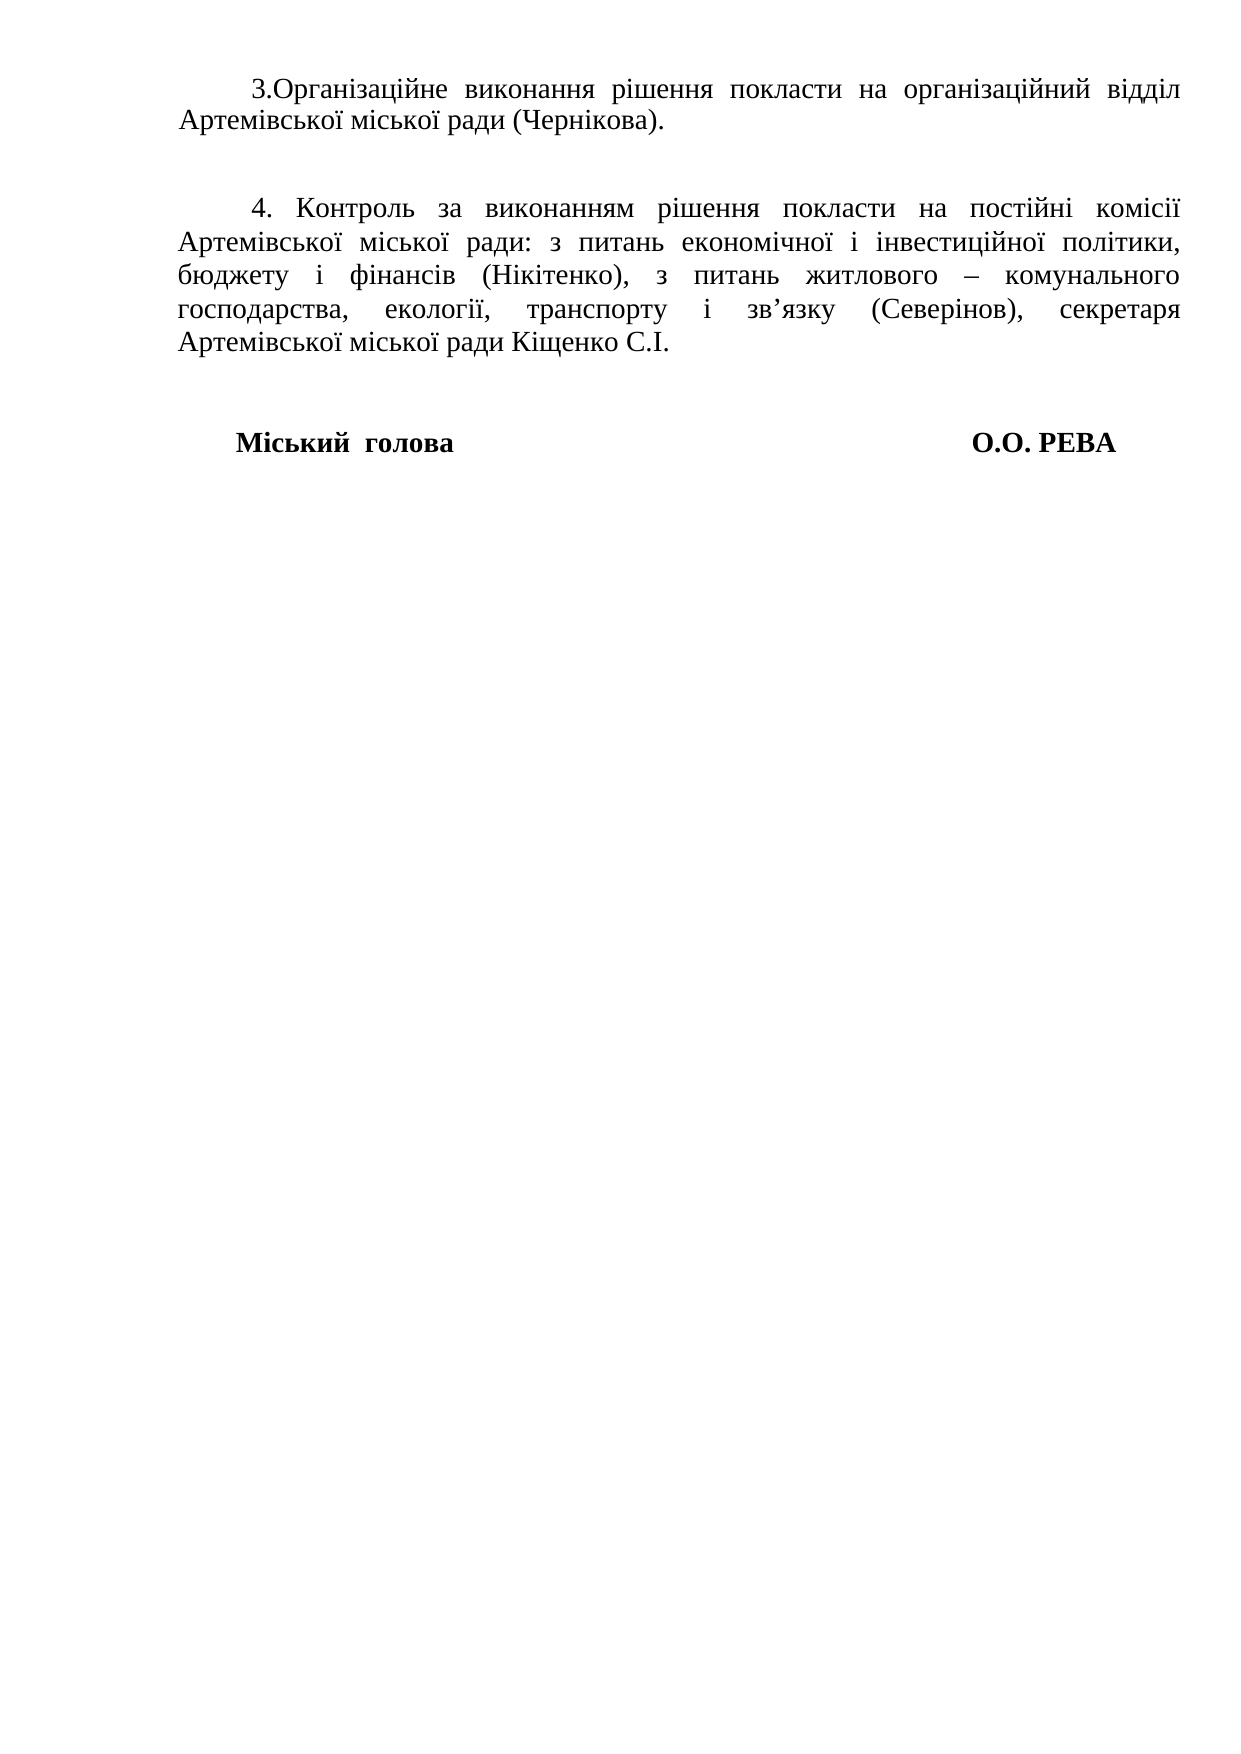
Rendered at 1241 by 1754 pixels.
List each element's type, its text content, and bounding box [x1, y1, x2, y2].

text Міський голова О.О. РЕВА [177, 392, 1181, 459]
text 3.Організаційне виконання рішення покласти на організаційний відділ Артемівської міської ради (Чернікова). [178, 74, 1181, 136]
text 4. Контроль за виконанням рішення покласти на постійні комісії Артемівської міської ради: з питань економічної і інвестиційної політики, бюджету і фінансів (Нікітенко), з питань житлового – комунального господарства, екології, транспорту і зв’язку (Северінов), секретаря Артемівської міської ради Кіщенко С.І. [177, 190, 1181, 358]
